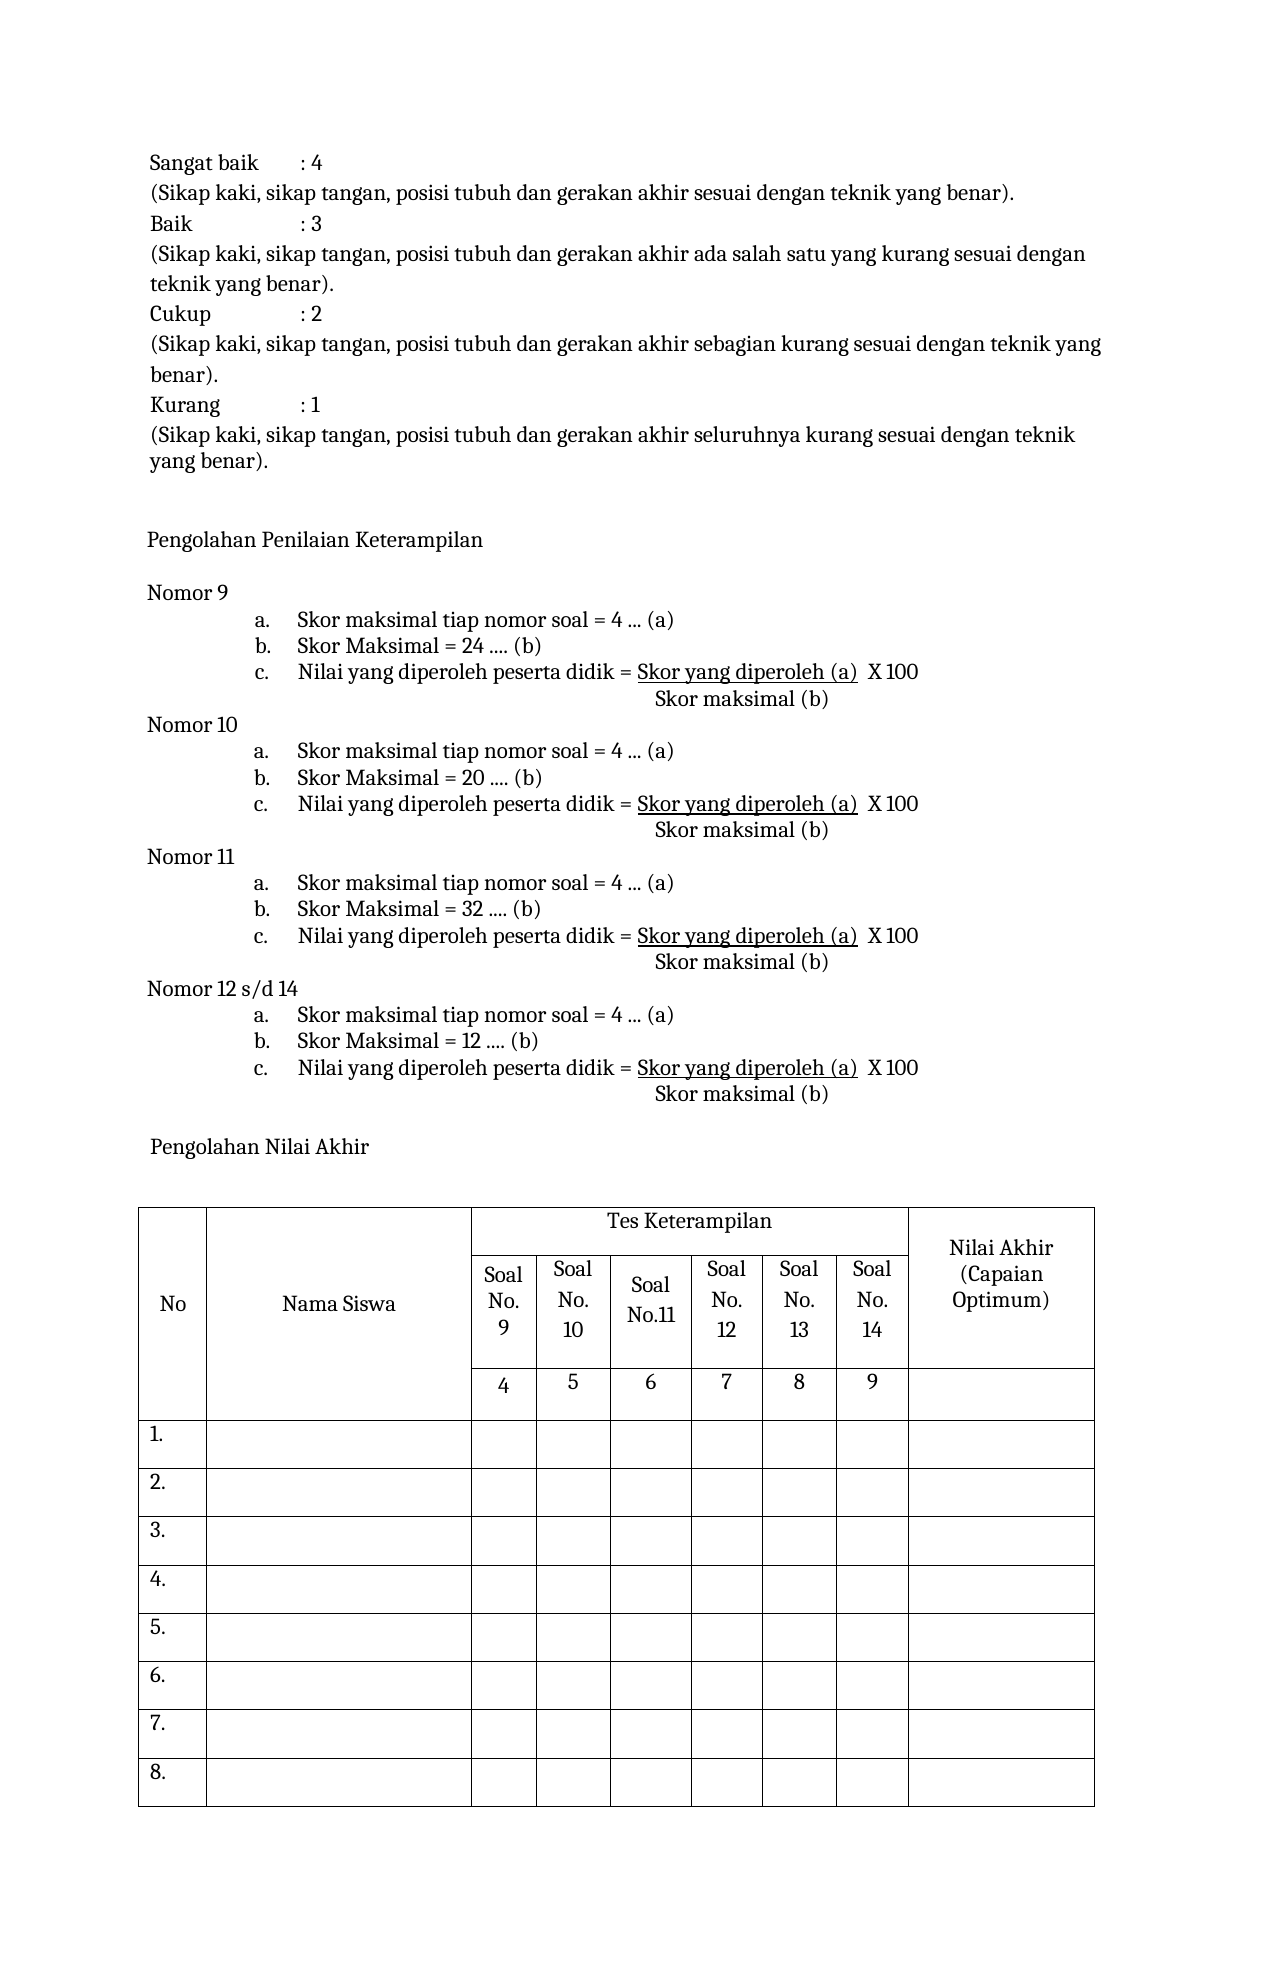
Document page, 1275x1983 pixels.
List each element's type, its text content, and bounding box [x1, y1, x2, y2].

list Nomor 12 s/d 14 [147, 975, 1125, 1002]
table_cell [763, 1517, 836, 1564]
table_cell [611, 1614, 691, 1661]
table_cell [837, 1614, 908, 1661]
table_header No [139, 1208, 206, 1420]
table_cell [763, 1614, 836, 1661]
table_header Nilai Akhir (Capaian Optimum) [909, 1208, 1094, 1368]
list Skor Maksimal = 12 .... (b) [253, 1028, 1125, 1054]
list Nilai yang diperoleh peserta didik = Skor yang diperoleh (a) X 100 [253, 923, 1125, 949]
list Skor Maksimal = 32 .... (b) [253, 896, 1125, 923]
table_cell [692, 1662, 762, 1709]
table_cell [692, 1566, 762, 1613]
list Skor Maksimal = 24 .... (b) [254, 633, 1125, 659]
table_cell 6 [611, 1369, 691, 1420]
list Skor maksimal (b) [147, 817, 1125, 843]
list Skor maksimal tiap nomor soal = 4 ... (a) [253, 1002, 1125, 1028]
table_cell [537, 1662, 610, 1709]
text (Sikap kaki, sikap tangan, posisi tubuh dan gerakan akhir sesuai dengan teknik yang benar). [150, 180, 1125, 207]
list Skor maksimal (b) [147, 949, 1125, 975]
table_cell [472, 1759, 536, 1806]
table_cell [763, 1421, 836, 1468]
list Skor maksimal tiap nomor soal = 4 ... (a) [254, 606, 1125, 633]
table_cell [472, 1469, 536, 1516]
table_cell [472, 1421, 536, 1468]
table_cell [837, 1759, 908, 1806]
table_cell [611, 1759, 691, 1806]
list Skor maksimal tiap nomor soal = 4 ... (a) [253, 738, 1125, 764]
text (Sikap kaki, sikap tangan, posisi tubuh dan gerakan akhir seluruhnya kurang sesuai dengan teknik yang benar). [150, 422, 1125, 474]
table_cell [537, 1710, 610, 1757]
table_cell [472, 1662, 536, 1709]
text Kurang : 1 [150, 392, 1125, 418]
table_cell [207, 1614, 471, 1661]
table_cell [909, 1759, 1094, 1806]
table_cell Soal No. 13 [763, 1256, 836, 1368]
table_cell [207, 1469, 471, 1516]
table_cell [909, 1517, 1094, 1564]
table_cell [472, 1517, 536, 1564]
table_cell [692, 1421, 762, 1468]
list Nilai yang diperoleh peserta didik = Skor yang diperoleh (a) X 100 [253, 791, 1125, 817]
table_cell [207, 1662, 471, 1709]
table_cell [611, 1662, 691, 1709]
table_cell [692, 1759, 762, 1806]
table_cell [537, 1614, 610, 1661]
table_header Nama Siswa [207, 1208, 471, 1420]
table_cell [207, 1710, 471, 1757]
text (Sikap kaki, sikap tangan, posisi tubuh dan gerakan akhir sebagian kurang sesuai dengan teknik yang benar). [150, 331, 1125, 388]
table_cell 5. [139, 1614, 206, 1661]
table_cell [537, 1469, 610, 1516]
table_cell [837, 1566, 908, 1613]
table_cell [611, 1566, 691, 1613]
table_cell 8. [139, 1759, 206, 1806]
table_cell [763, 1566, 836, 1613]
table_cell 2. [139, 1469, 206, 1516]
table_cell [537, 1517, 610, 1564]
table_cell [472, 1710, 536, 1757]
table_cell [611, 1710, 691, 1757]
list Pengolahan Nilai Akhir [150, 1133, 1125, 1160]
table_cell [909, 1710, 1094, 1757]
table_cell [909, 1469, 1094, 1516]
table_cell [909, 1566, 1094, 1613]
table_cell [763, 1662, 836, 1709]
table_cell [611, 1517, 691, 1564]
table_cell [692, 1517, 762, 1564]
table_cell [837, 1662, 908, 1709]
table_cell [207, 1566, 471, 1613]
table_cell [611, 1469, 691, 1516]
table_cell [763, 1710, 836, 1757]
table_cell 4. [139, 1566, 206, 1613]
table_cell [692, 1710, 762, 1757]
table_cell 7. [139, 1710, 206, 1757]
table_cell [837, 1710, 908, 1757]
table_cell [837, 1421, 908, 1468]
table_cell [837, 1517, 908, 1564]
table_cell [692, 1469, 762, 1516]
table_cell Soal No.9 [472, 1256, 536, 1368]
list Skor maksimal (b) [147, 1081, 1125, 1107]
table_cell Soal No.11 [611, 1256, 691, 1368]
text (Sikap kaki, sikap tangan, posisi tubuh dan gerakan akhir ada salah satu yang kurang sesuai dengan teknik yang benar). [150, 241, 1125, 297]
table_cell [909, 1369, 1094, 1420]
table_cell 3. [139, 1517, 206, 1564]
table_cell [692, 1614, 762, 1661]
table_cell [763, 1469, 836, 1516]
table_cell [837, 1469, 908, 1516]
table_cell [909, 1421, 1094, 1468]
table_cell [909, 1662, 1094, 1709]
table_cell [611, 1421, 691, 1468]
table_cell [537, 1566, 610, 1613]
table_cell 4 [472, 1369, 536, 1420]
table_cell 8 [763, 1369, 836, 1420]
table_cell 6. [139, 1662, 206, 1709]
list Nilai yang diperoleh peserta didik = Skor yang diperoleh (a) X 100 [253, 1054, 1125, 1081]
table_cell [207, 1759, 471, 1806]
list Skor maksimal tiap nomor soal = 4 ... (a) [253, 870, 1125, 896]
list Pengolahan Penilaian Keterampilan [147, 527, 1125, 554]
table_cell [207, 1421, 471, 1468]
table_cell 9 [837, 1369, 908, 1420]
table_cell 1. [139, 1421, 206, 1468]
table_cell [207, 1517, 471, 1564]
table_cell [472, 1614, 536, 1661]
table_cell [909, 1614, 1094, 1661]
table_cell [537, 1421, 610, 1468]
list Nilai yang diperoleh peserta didik = Skor yang diperoleh (a) X 100 [254, 659, 1125, 685]
list Skor maksimal (b) [147, 685, 1125, 712]
list Nomor 9 [147, 580, 1125, 606]
table_cell [763, 1759, 836, 1806]
table_cell 7 [692, 1369, 762, 1420]
table_cell [537, 1759, 610, 1806]
table_header Tes Keterampilan [472, 1208, 908, 1255]
list Skor Maksimal = 20 .... (b) [253, 764, 1125, 791]
list Nomor 10 [147, 712, 1125, 738]
table_cell [472, 1566, 536, 1613]
table_cell Soal No. 10 [537, 1256, 610, 1368]
text Sangat baik : 4 [150, 150, 1125, 176]
text Baik : 3 [150, 210, 1125, 237]
table_cell 5 [537, 1369, 610, 1420]
text Cukup : 2 [150, 301, 1125, 327]
table_cell Soal No. 14 [837, 1256, 908, 1368]
table_cell Soal No. 12 [692, 1256, 762, 1368]
list Nomor 11 [147, 843, 1125, 870]
